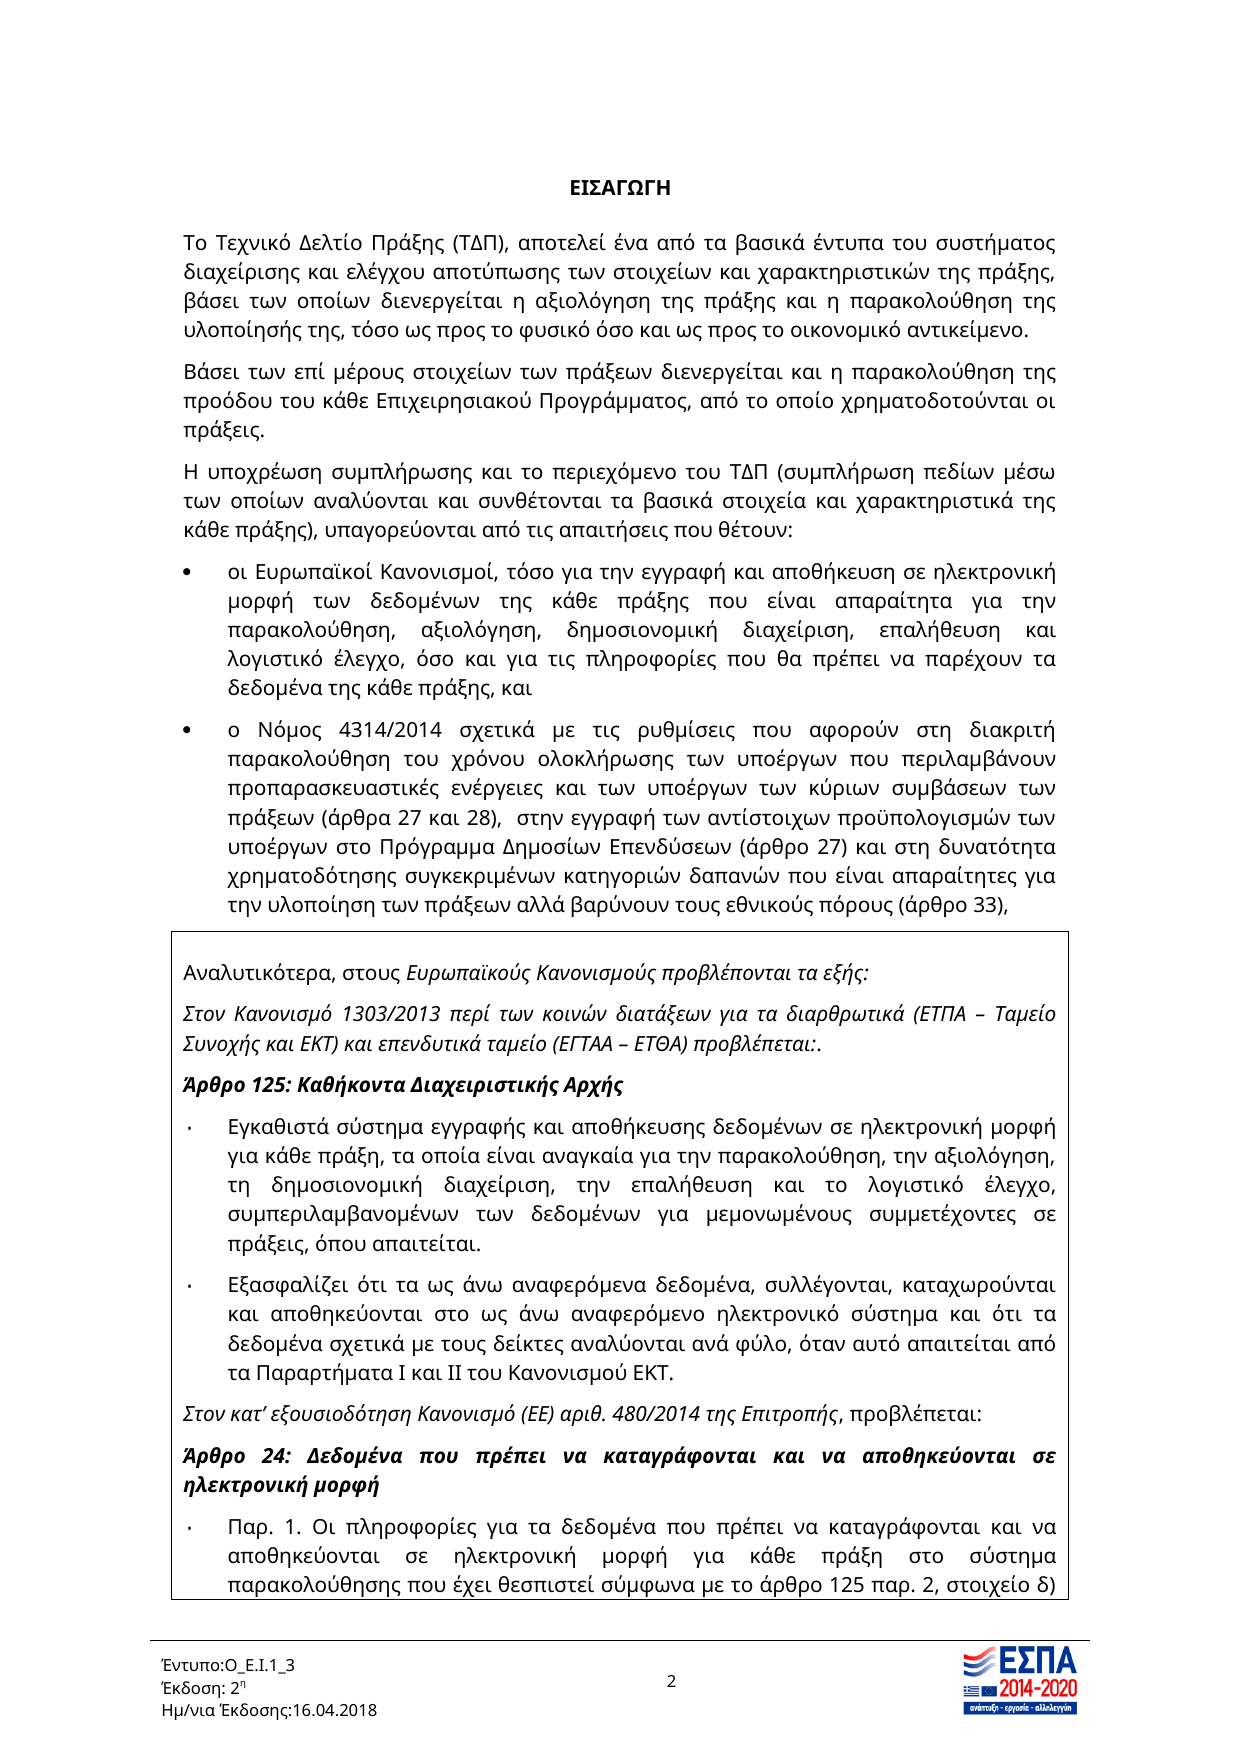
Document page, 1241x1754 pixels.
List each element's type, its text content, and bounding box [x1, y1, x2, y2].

picture [960, 1644, 1080, 1716]
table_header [172, 932, 1068, 1599]
text Η υποχρέωση συμπλήρωσης και το περιεχόμενο του ΤΔΠ (συμπλήρωση πεδίων μέσω των οποίων αναλύονται και συνθέτονται τα βασικά στοιχεία και χαρακτηριστικά της κάθε πράξης), υπαγορεύονται από τις απαιτήσεις που θέτουν: [183, 456, 1057, 543]
list ο Νόμος 4314/2014 σχετικά με τις ρυθμίσεις που αφορούν στη διακριτή παρακολούθηση του χρόνου ολοκλήρωσης των υποέργων που περιλαμβάνουν προπαρασκευαστικές ενέργειες και των υποέργων των κύριων συμβάσεων των πράξεων (άρθρα 27 και 28), στην εγγραφή των αντίστοιχων προϋπολογισμών των υποέργων στο Πρόγραμμα Δημοσίων Επενδύσεων (άρθρο 27) και στη δυνατότητα χρηματοδότησης συγκεκριμένων κατηγοριών δαπανών που είναι απαραίτητες για την υλοποίηση των πράξεων αλλά βαρύνουν τους εθνικούς πόρους (άρθρο 33), [183, 714, 1057, 918]
list οι Ευρωπαϊκοί Κανονισμοί, τόσο για την εγγραφή και αποθήκευση σε ηλεκτρονική μορφή των δεδομένων της κάθε πράξης που είναι απαραίτητα για την παρακολούθηση, αξιολόγηση, δημοσιονομική διαχείριση, επαλήθευση και λογιστικό έλεγχο, όσο και για τις πληροφορίες που θα πρέπει να παρέχουν τα δεδομένα της κάθε πράξης, και [183, 556, 1057, 702]
text Βάσει των επί μέρους στοιχείων των πράξεων διενεργείται και η παρακολούθηση της προόδου του κάθε Επιχειρησιακού Προγράμματος, από το οποίο χρηματοδοτούνται οι πράξεις. [183, 356, 1057, 443]
text Το Τεχνικό Δελτίο Πράξης (ΤΔΠ), αποτελεί ένα από τα βασικά έντυπα του συστήματος διαχείρισης και ελέγχου αποτύπωσης των στοιχείων και χαρακτηριστικών της πράξης, βάσει των οποίων διενεργείται η αξιολόγηση της πράξης και η παρακολούθηση της υλοποίησής της, τόσο ως προς το φυσικό όσο και ως προς το οικονομικό αντικείμενο. [183, 227, 1057, 343]
text ΕΙΣΑΓΩΓΗ [183, 173, 1057, 202]
